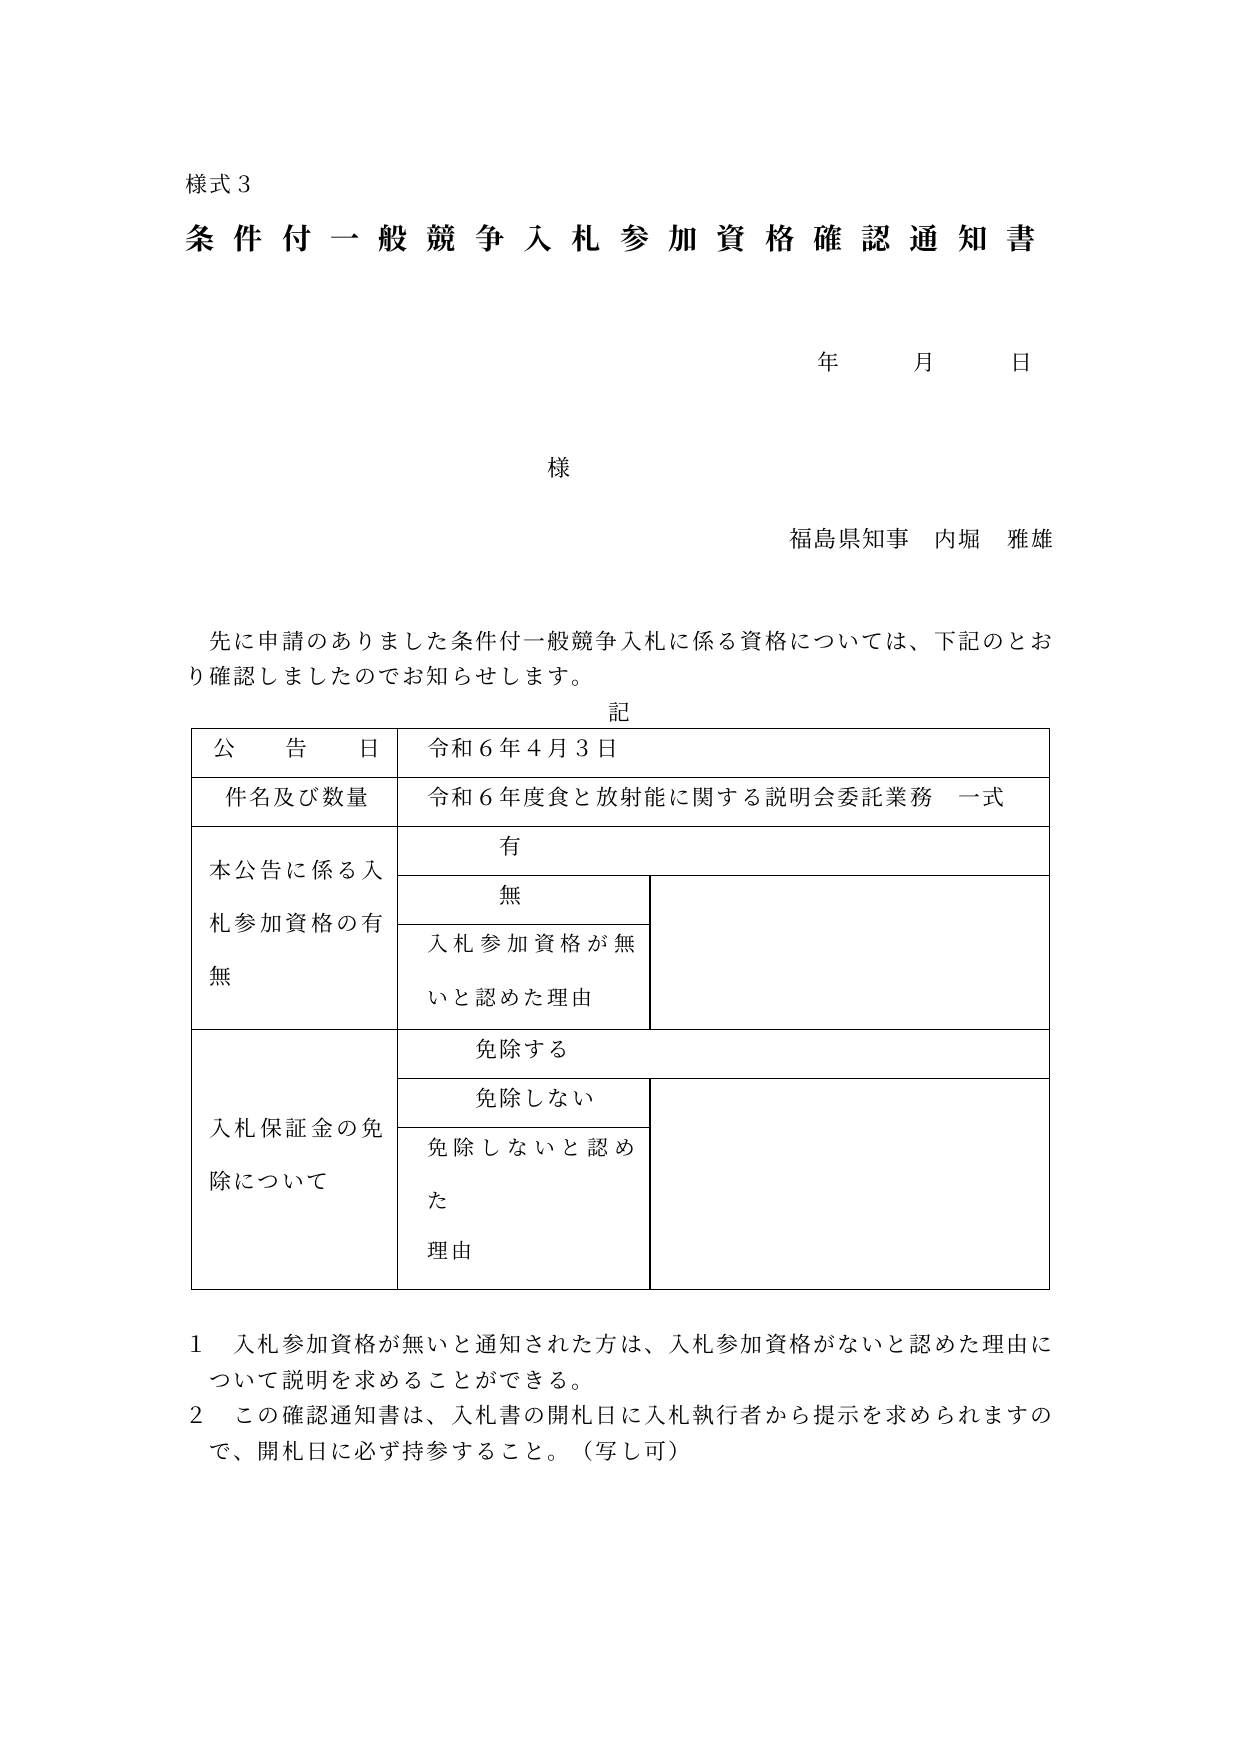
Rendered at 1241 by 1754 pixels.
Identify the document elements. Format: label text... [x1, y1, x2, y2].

table_cell [651, 1079, 1049, 1289]
table_cell 件名及び数量 [192, 778, 397, 826]
table_cell [651, 876, 1049, 1029]
table_cell 令和６年度食と放射能に関する説明会委託業務 一式 [398, 778, 1049, 826]
text 様 [185, 449, 1055, 484]
table_cell 有 [398, 827, 1049, 875]
table_header 公 告 日 [192, 729, 397, 777]
text １ 入札参加資格が無いと通知された方は、入札参加資格がないと認めた理由について説明を求めることができる。 [185, 1326, 1055, 1396]
table_cell 入札保証金の免除について [192, 1030, 397, 1289]
table_cell 免除する [398, 1030, 1049, 1078]
subtitle 条件付一般競争入札参加資格確認通知書 [185, 201, 1055, 272]
table_cell 入札参加資格が無いと認めた理由 [398, 925, 649, 1029]
text 様式３ [185, 166, 1055, 201]
table_header 令和６年４月３日 [398, 729, 1049, 777]
table_cell 免除しないと認めた 理由 [398, 1128, 649, 1289]
text ２ この確認通知書は、入札書の開札日に入札執行者から提示を求められますので、開札日に必ず持参すること。（写し可） [185, 1396, 1055, 1467]
text 年 月 日 [185, 343, 1034, 378]
subtitle 記 [185, 693, 1055, 728]
table_cell 免除しない [398, 1079, 649, 1127]
table_cell 本公告に係る入札参加資格の有無 [192, 827, 397, 1029]
table_cell 無 [398, 876, 649, 924]
text 福島県知事 内堀 雅雄 [185, 520, 1055, 555]
text 先に申請のありました条件付一般競争入札に係る資格については、下記のとおり確認しましたのでお知らせします。 [185, 622, 1055, 693]
